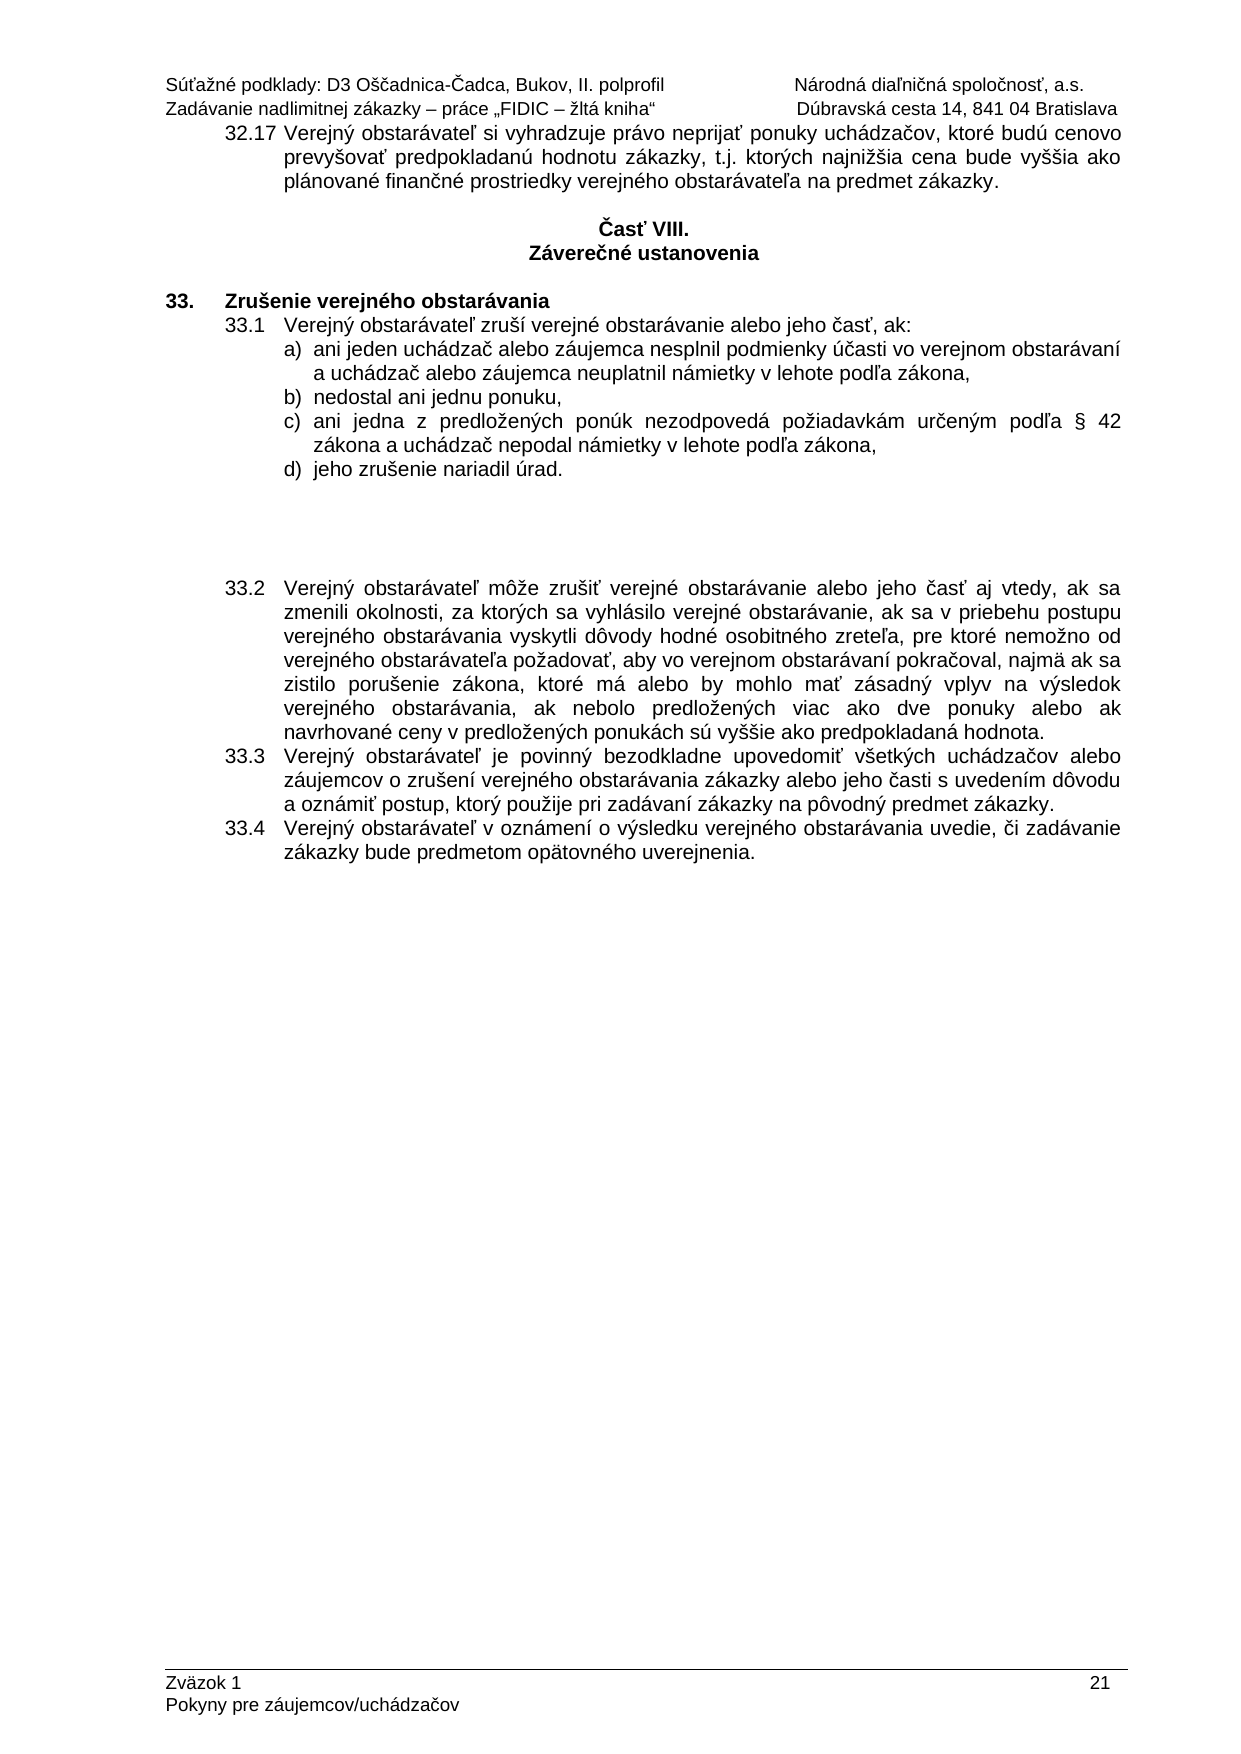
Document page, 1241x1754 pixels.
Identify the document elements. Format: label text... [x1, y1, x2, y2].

list Verejný obstarávateľ zruší verejné obstarávanie alebo jeho časť, ak: [224, 313, 1122, 337]
list ani jedna z predložených ponúk nezodpovedá požiadavkám určeným podľa § 42 zákona a uchádzač nepodal námietky v lehote podľa zákona, [283, 408, 1122, 456]
list Verejný obstarávateľ môže zrušiť verejné obstarávanie alebo jeho časť aj vtedy, ak sa zmenili okolnosti, za ktorých sa vyhlásilo verejné obstarávanie, ak sa v priebehu postupu verejného obstarávania vyskytli dôvody hodné osobitného zreteľa, pre ktoré nemožno od verejného obstarávateľa požadovať, aby vo verejnom obstarávaní pokračoval, najmä ak sa zistilo porušenie zákona, ktoré má alebo by mohlo mať zásadný vplyv na výsledok verejného obstarávania, ak nebolo predložených viac ako dve ponuky alebo ak navrhované ceny v predložených ponukách sú vyššie ako predpokladaná hodnota. [224, 576, 1122, 744]
list nedostal ani jednu ponuku, [254, 384, 1122, 408]
text 33. Zrušenie verejného obstarávania [165, 289, 1122, 313]
text Záverečné ustanovenia [165, 241, 1122, 265]
list jeho zrušenie nariadil úrad. [254, 456, 1122, 480]
list Verejný obstarávateľ je povinný bezodkladne upovedomiť všetkých uchádzačov alebo záujemcov o zrušení verejného obstarávania zákazky alebo jeho časti s uvedením dôvodu a oznámiť postup, ktorý použije pri zadávaní zákazky na pôvodný predmet zákazky. [224, 744, 1122, 816]
list Verejný obstarávateľ v oznámení o výsledku verejného obstarávania uvedie, či zadávanie zákazky bude predmetom opätovného uverejnenia. [224, 816, 1122, 864]
text Časť VIII. [165, 217, 1122, 241]
text 32.17 Verejný obstarávateľ si vyhradzuje právo neprijať ponuky uchádzačov, ktoré budú cenovo prevyšovať predpokladanú hodnotu zákazky, t.j. ktorých najnižšia cena bude vyššia ako plánované finančné prostriedky verejného obstarávateľa na predmet zákazky. [224, 121, 1122, 193]
list ani jeden uchádzač alebo záujemca nesplnil podmienky účasti vo verejnom obstarávaní a uchádzač alebo záujemca neuplatnil námietky v lehote podľa zákona, [283, 337, 1122, 384]
